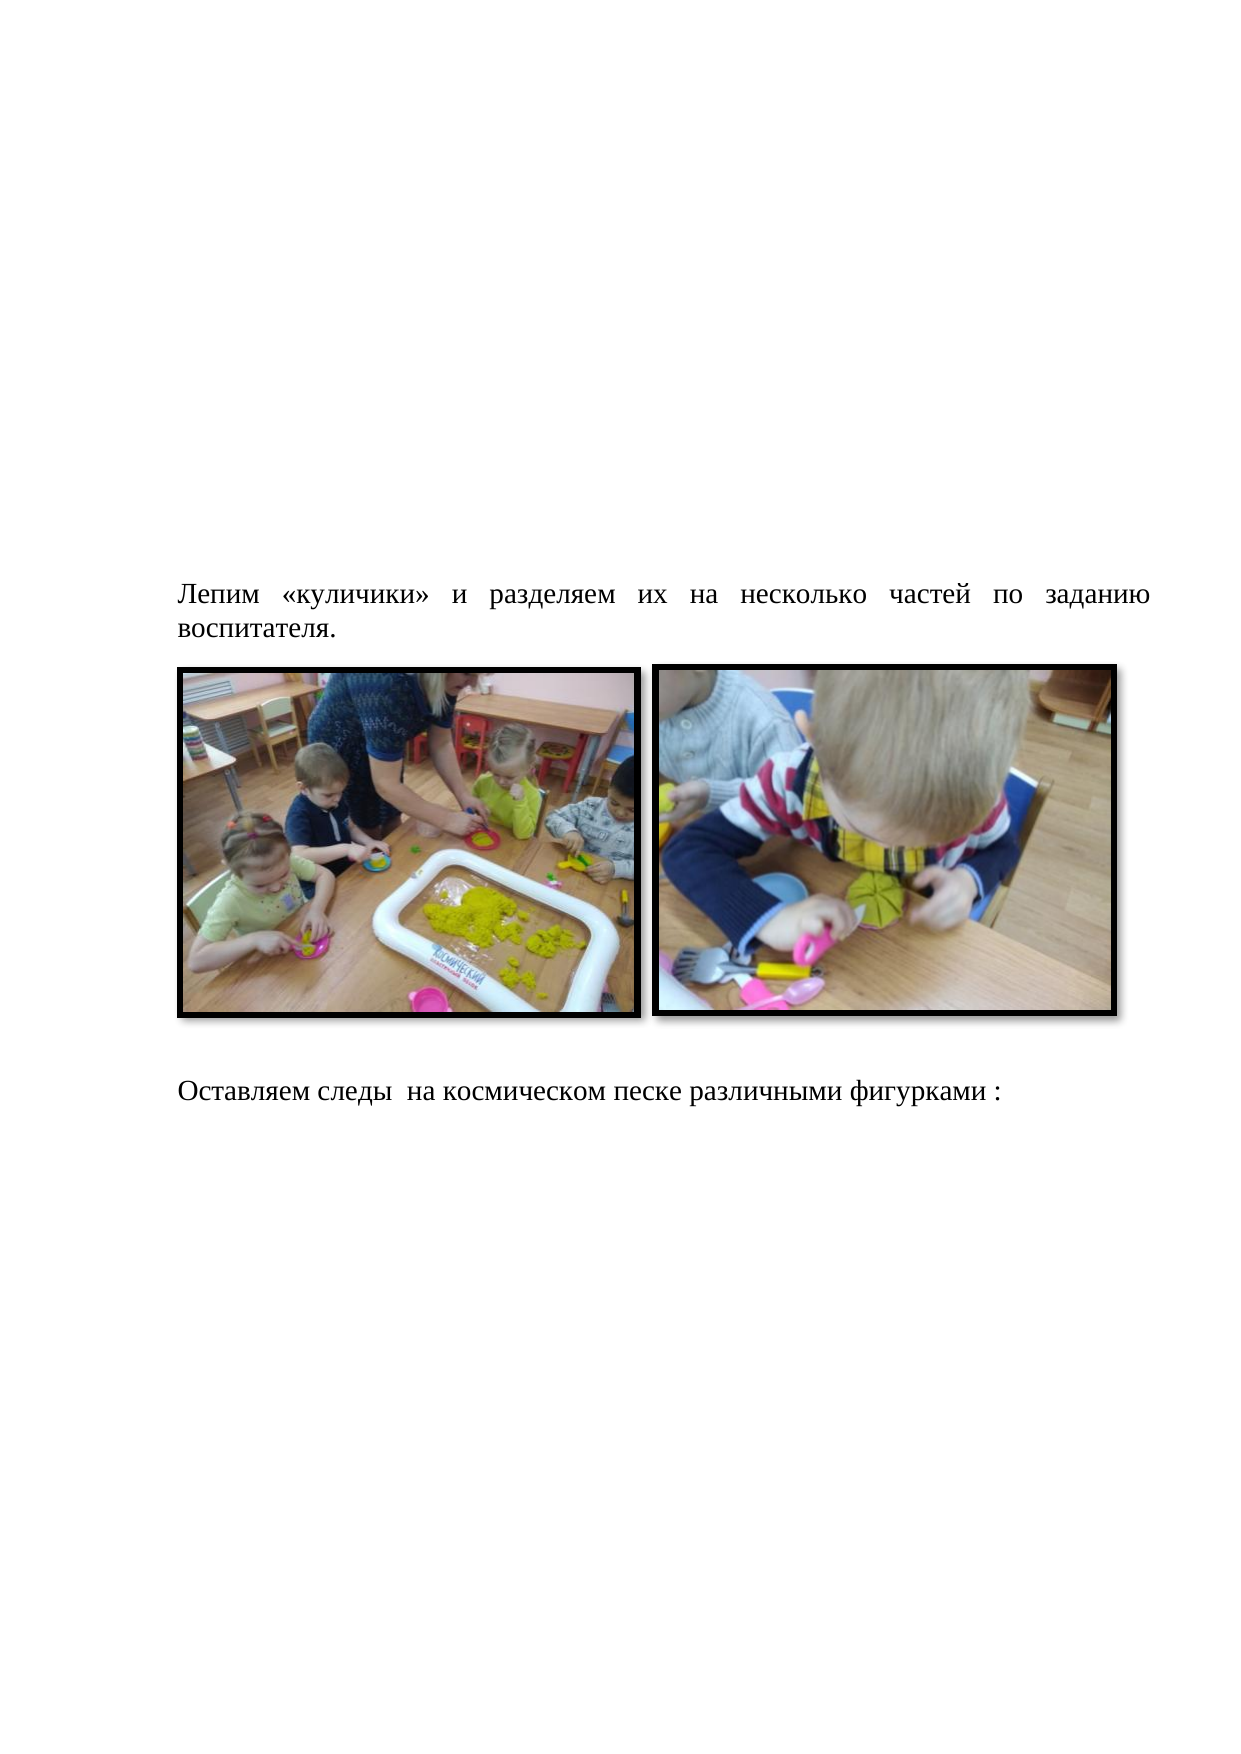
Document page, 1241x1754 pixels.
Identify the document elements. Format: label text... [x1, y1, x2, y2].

picture [659, 670, 1111, 1010]
text Оставляем следы на космическом песке различными фигурками : [177, 1073, 1152, 1106]
picture [183, 673, 634, 1012]
text Лепим «куличики» и разделяем их на несколько частей по заданию воспитателя. [177, 577, 1152, 644]
